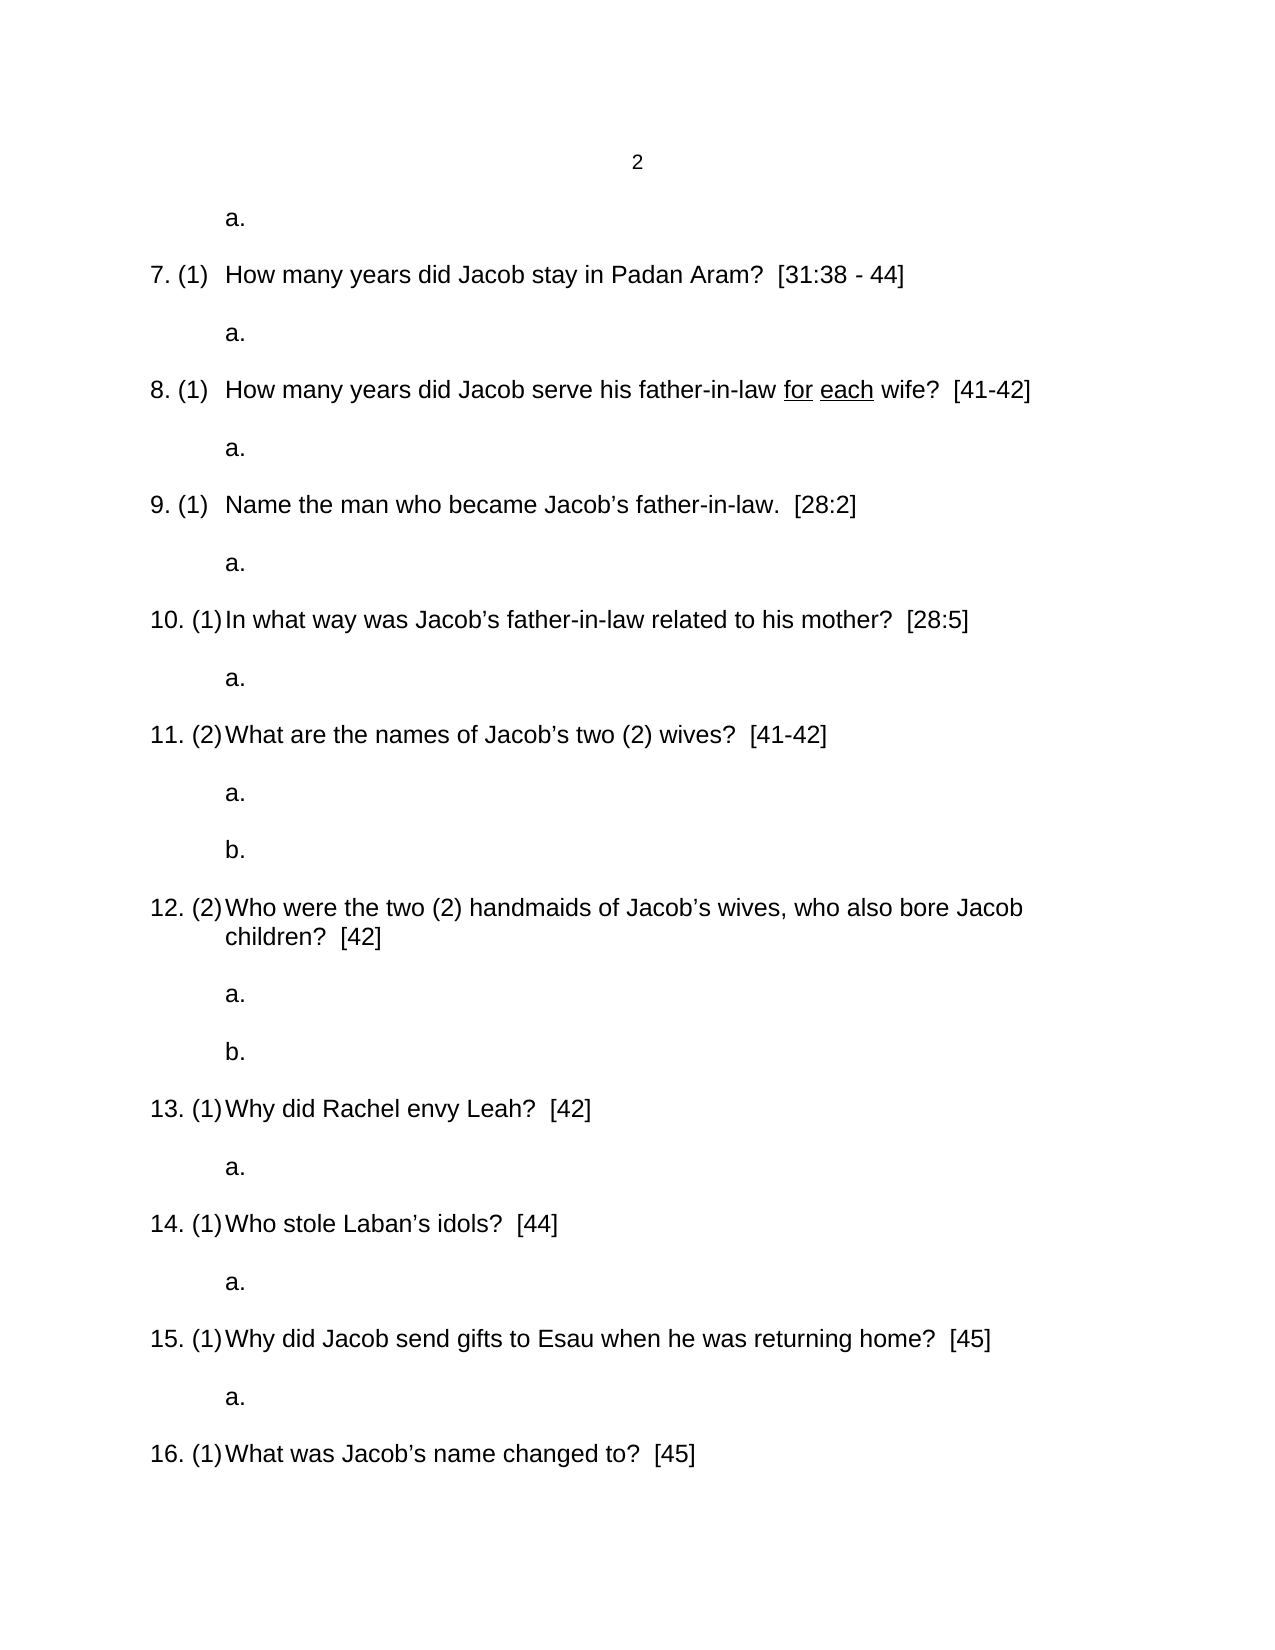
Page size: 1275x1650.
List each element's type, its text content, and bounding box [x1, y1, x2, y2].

text a. [150, 1381, 1125, 1410]
text 7. (1) How many years did Jacob stay in Padan Aram? [31:38 - 44] [150, 260, 1125, 289]
text 11. (2) What are the names of Jacob’s two (2) wives? [41-42] [150, 720, 1125, 749]
text a. [150, 318, 1125, 346]
text b. [150, 835, 1125, 864]
text a. [150, 1151, 1125, 1180]
text a. [150, 663, 1125, 691]
text a. [150, 979, 1125, 1008]
text a. [150, 778, 1125, 806]
text 13. (1) Why did Rachel envy Leah? [42] [150, 1094, 1125, 1123]
text a. [150, 203, 1125, 231]
text 12. (2) Who were the two (2) handmaids of Jacob’s wives, who also bore Jacob children? [42] [150, 893, 1125, 950]
text 9. (1) Name the man who became Jacob’s father-in-law. [28:2] [150, 490, 1125, 519]
text a. [150, 1266, 1125, 1295]
text a. [150, 433, 1125, 461]
text a. [150, 548, 1125, 576]
text 10. (1) In what way was Jacob’s father-in-law related to his mother? [28:5] [150, 605, 1125, 634]
text 16. (1) What was Jacob’s name changed to? [45] [150, 1439, 1125, 1468]
text 8. (1) How many years did Jacob serve his father-in-law for each wife? [41-42] [150, 375, 1125, 404]
text b. [150, 1036, 1125, 1065]
text 15. (1) Why did Jacob send gifts to Esau when he was returning home? [45] [150, 1324, 1125, 1353]
text 14. (1) Who stole Laban’s idols? [44] [150, 1209, 1125, 1238]
